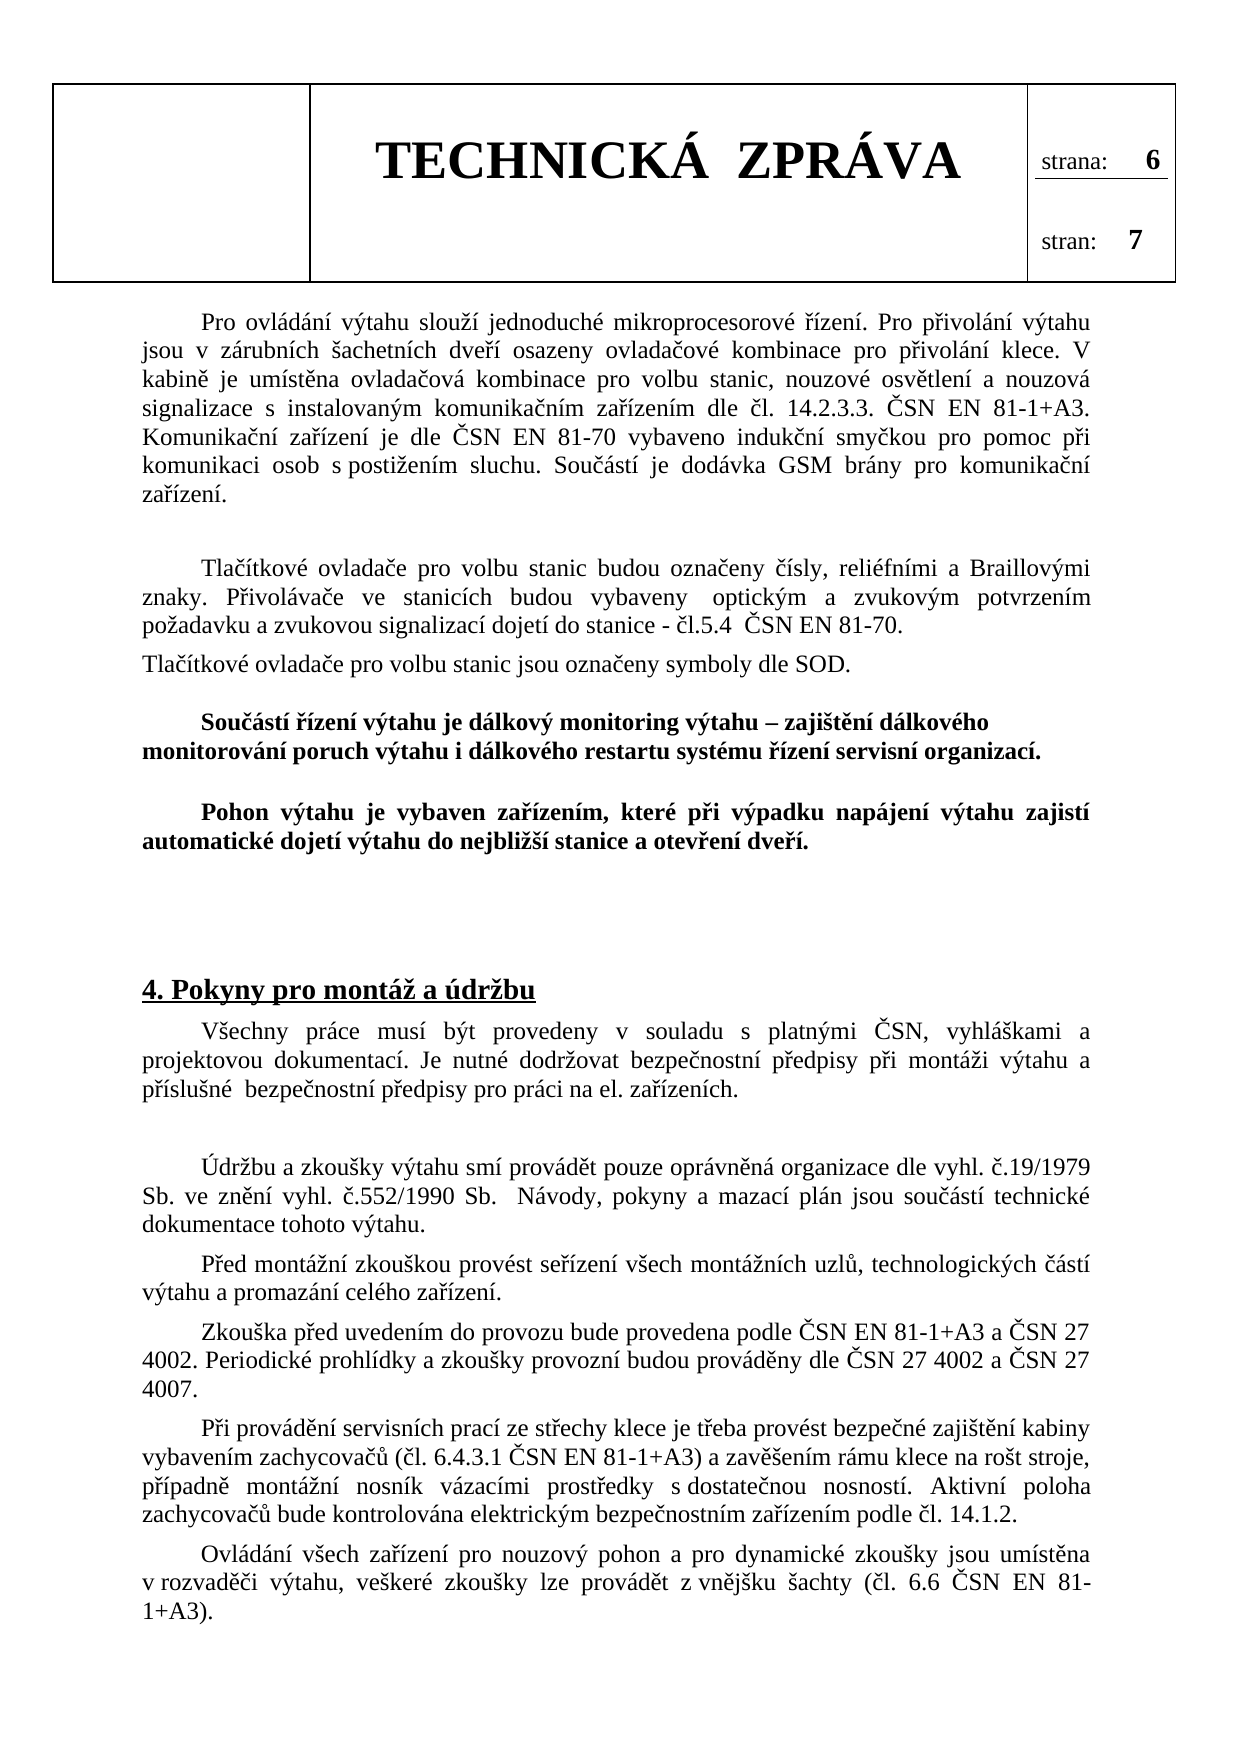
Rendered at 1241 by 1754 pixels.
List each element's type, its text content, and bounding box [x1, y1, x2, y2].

text Pro ovládání výtahu slouží jednoduché mikroprocesorové řízení. Pro přivolání výtahu jsou v zárubních šachetních dveří osazeny ovladačové kombinace pro přivolání klece. V kabině je umístěna ovladačová kombinace pro volbu stanic, nouzové osvětlení a nouzová signalizace s instalovaným komunikačním zařízením dle čl. 14.2.3.3. ČSN EN 81-1+A3. Komunikační zařízení je dle ČSN EN 81-70 vybaveno indukční smyčkou pro pomoc při komunikaci osob s postižením sluchu. Součástí je dodávka GSM brány pro komunikační zařízení. [142, 307, 1091, 508]
text Tlačítkové ovladače pro volbu stanic budou označeny čísly, reliéfními a Braillovými znaky. Přivolávače ve stanicích budou vybaveny optickým a zvukovým potvrzením požadavku a zvukovou signalizací dojetí do stanice - čl.5.4 ČSN EN 81-70. [142, 553, 1091, 639]
text Všechny práce musí být provedeny v souladu s platnými ČSN, vyhláškami a projektovou dokumentací. Je nutné dodržovat bezpečnostní předpisy při montáži výtahu a příslušné bezpečnostní předpisy pro práci na el. zařízeních. [142, 1016, 1091, 1102]
text Součástí řízení výtahu je dálkový monitoring výtahu – zajištění dálkového [142, 707, 1180, 736]
text Tlačítkové ovladače pro volbu stanic jsou označeny symboly dle SOD. [142, 649, 1091, 678]
text Údržbu a zkoušky výtahu smí provádět pouze oprávněná organizace dle vyhl. č.19/1979 Sb. ve znění vyhl. č.552/1990 Sb. Návody, pokyny a mazací plán jsou součástí technické dokumentace tohoto výtahu. [142, 1152, 1091, 1238]
text 4. Pokyny pro montáž a údržbu [142, 972, 1091, 1006]
text monitorování poruch výtahu i dálkového restartu systému řízení servisní organizací. [68, 736, 1180, 764]
text Pohon výtahu je vybaven zařízením, které při výpadku napájení výtahu zajistí automatické dojetí výtahu do nejbližší stanice a otevření dveří. [142, 797, 1091, 855]
text Ovládání všech zařízení pro nouzový pohon a pro dynamické zkoušky jsou umístěna v rozvaděči výtahu, veškeré zkoušky lze provádět z vnějšku šachty (čl. 6.6 ČSN EN 81-1+A3). [142, 1539, 1091, 1625]
text Před montážní zkouškou provést seřízení všech montážních uzlů, technologických částí výtahu a promazání celého zařízení. [142, 1249, 1091, 1306]
text Zkouška před uvedením do provozu bude provedena podle ČSN EN 81-1+A3 a ČSN 27 4002. Periodické prohlídky a zkoušky provozní budou prováděny dle ČSN 27 4002 a ČSN 27 4007. [142, 1317, 1091, 1403]
text Při provádění servisních prací ze střechy klece je třeba provést bezpečné zajištění kabiny vybavením zachycovačů (čl. 6.4.3.1 ČSN EN 81-1+A3) a zavěšením rámu klece na rošt stroje, případně montážní nosník vázacími prostředky s dostatečnou nosností. Aktivní poloha zachycovačů bude kontrolována elektrickým bezpečnostním zařízením podle čl. 14.1.2. [142, 1413, 1091, 1528]
